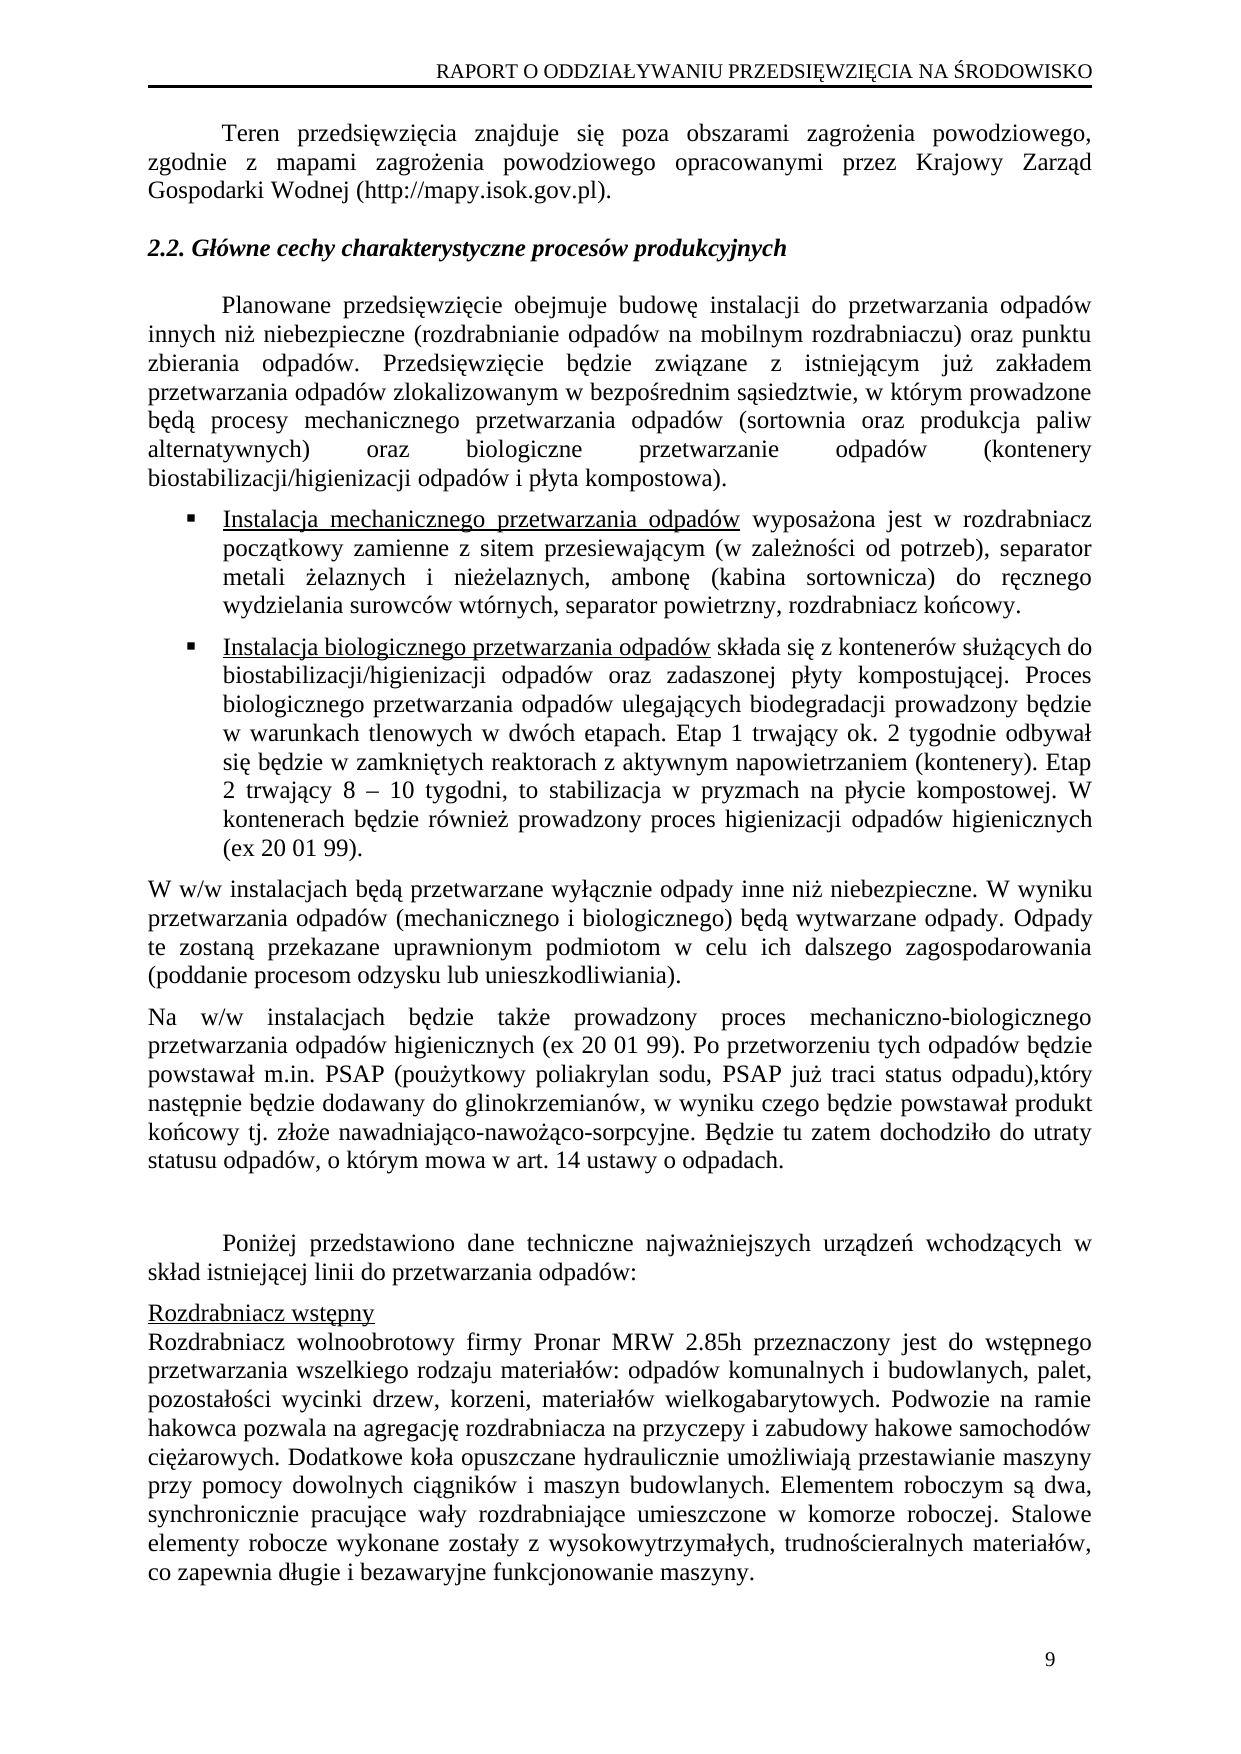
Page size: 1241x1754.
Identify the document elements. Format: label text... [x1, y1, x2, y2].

list Instalacja biologicznego przetwarzania odpadów składa się z kontenerów służących do biostabilizacji/higienizacji odpadów oraz zadaszonej płyty kompostującej. Proces biologicznego przetwarzania odpadów ulegających biodegradacji prowadzony będzie w warunkach tlenowych w dwóch etapach. Etap 1 trwający ok. 2 tygodnie odbywał się będzie w zamkniętych reaktorach z aktywnym napowietrzaniem (kontenery). Etap 2 trwający 8 – 10 tygodni, to stabilizacja w pryzmach na płycie kompostowej. W kontenerach będzie również prowadzony proces higienizacji odpadów higienicznych (ex 20 01 99). [185, 632, 1092, 862]
text Rozdrabniacz wolnoobrotowy firmy Pronar MRW 2.85h przeznaczony jest do wstępnego przetwarzania wszelkiego rodzaju materiałów: odpadów komunalnych i budowlanych, palet, pozostałości wycinki drzew, korzeni, materiałów wielkogabarytowych. Podwozie na ramie hakowca pozwala na agregację rozdrabniacza na przyczepy i zabudowy hakowe samochodów ciężarowych. Dodatkowe koła opuszczane hydraulicznie umożliwiają przestawianie maszyny przy pomocy dowolnych ciągników i maszyn budowlanych. Elementem roboczym są dwa, synchronicznie pracujące wały rozdrabniające umieszczone w komorze roboczej. Stalowe elementy robocze wykonane zostały z wysokowytrzymałych, trudnościeralnych materiałów, co zapewnia długie i bezawaryjne funkcjonowanie maszyny. [148, 1327, 1092, 1586]
subtitle 2.2. Główne cechy charakterystyczne procesów produkcyjnych [148, 233, 1095, 262]
text Teren przedsięwzięcia znajduje się poza obszarami zagrożenia powodziowego, zgodnie z mapami zagrożenia powodziowego opracowanymi przez Krajowy Zarząd Gospodarki Wodnej (http://mapy.isok.gov.pl). [148, 118, 1092, 204]
text W w/w instalacjach będą przetwarzane wyłącznie odpady inne niż niebezpieczne. W wyniku przetwarzania odpadów (mechanicznego i biologicznego) będą wytwarzane odpady. Odpady te zostaną przekazane uprawnionym podmiotom w celu ich dalszego zagospodarowania (poddanie procesom odzysku lub unieszkodliwiania). [148, 874, 1092, 989]
text Planowane przedsięwzięcie obejmuje budowę instalacji do przetwarzania odpadów innych niż niebezpieczne (rozdrabnianie odpadów na mobilnym rozdrabniaczu) oraz punktu zbierania odpadów. Przedsięwzięcie będzie związane z istniejącym już zakładem przetwarzania odpadów zlokalizowanym w bezpośrednim sąsiedztwie, w którym prowadzone będą procesy mechanicznego przetwarzania odpadów (sortownia oraz produkcja paliw alternatywnych) oraz biologiczne przetwarzanie odpadów (kontenery biostabilizacji/higienizacji odpadów i płyta kompostowa). [148, 291, 1092, 492]
text Rozdrabniacz wstępny [148, 1298, 1092, 1327]
list Instalacja mechanicznego przetwarzania odpadów wyposażona jest w rozdrabniacz początkowy zamienne z sitem przesiewającym (w zależności od potrzeb), separator metali żelaznych i nieżelaznych, ambonę (kabina sortownicza) do ręcznego wydzielania surowców wtórnych, separator powietrzny, rozdrabniacz końcowy. [185, 504, 1092, 619]
text Poniżej przedstawiono dane techniczne najważniejszych urządzeń wchodzących w skład istniejącej linii do przetwarzania odpadów: [148, 1228, 1092, 1286]
text Na w/w instalacjach będzie także prowadzony proces mechaniczno-biologicznego przetwarzania odpadów higienicznych (ex 20 01 99). Po przetworzeniu tych odpadów będzie powstawał m.in. PSAP (poużytkowy poliakrylan sodu, PSAP już traci status odpadu),który następnie będzie dodawany do glinokrzemianów, w wyniku czego będzie powstawał produkt końcowy tj. złoże nawadniająco-nawożąco-sorpcyjne. Będzie tu zatem dochodziło do utraty statusu odpadów, o którym mowa w art. 14 ustawy o odpadach. [148, 1002, 1092, 1174]
